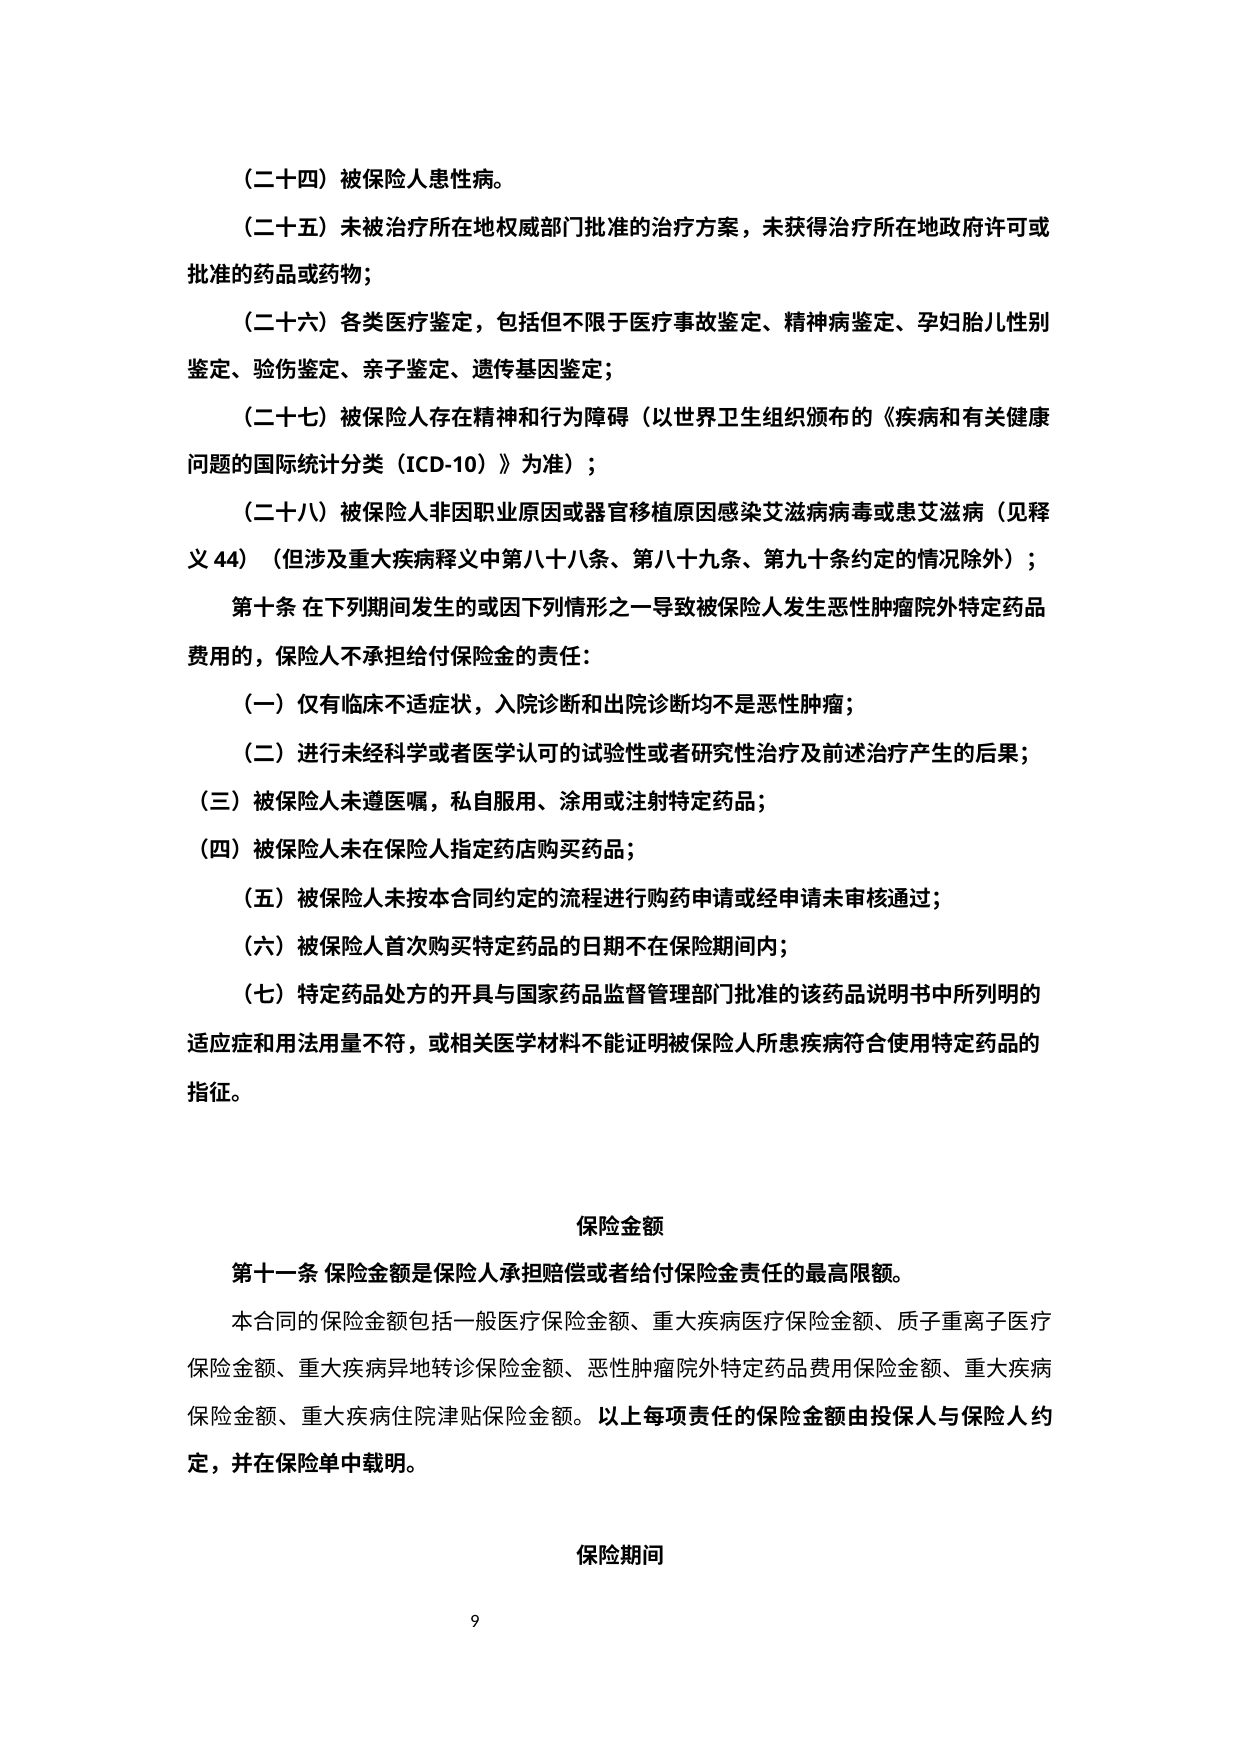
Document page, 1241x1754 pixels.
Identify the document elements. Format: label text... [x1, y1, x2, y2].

list 各类医疗鉴定，包括但不限于医疗事故鉴定、精神病鉴定、孕妇胎儿性别鉴定、验伤鉴定、亲子鉴定、遗传基因鉴定； [187, 304, 1053, 384]
list 第十一条 保险金额是保险人承担赔偿或者给付保险金责任的最高限额。 [187, 1256, 1053, 1288]
text （七）特定药品处方的开具与国家药品监督管理部门批准的该药品说明书中所列明的适应症和用法用量不符，或相关医学材料不能证明被保险人所患疾病符合使用特定药品的指征。 [187, 977, 1053, 1107]
text 第十条 在下列期间发生的或因下列情形之一导致被保险人发生恶性肿瘤院外特定药品费用的，保险人不承担给付保险金的责任： [187, 590, 1053, 671]
list 未被治疗所在地权威部门批准的治疗方案，未获得治疗所在地政府许可或批准的药品或药物； [187, 209, 1053, 289]
text （五）被保险人未按本合同约定的流程进行购药申请或经申请未审核通过； [187, 880, 1053, 913]
list 被保险人存在精神和行为障碍（以世界卫生组织颁布的《疾病和有关健康问题的国际统计分类（ICD-10）》为准）； [187, 399, 1053, 479]
list 被保险人患性病。 [187, 162, 1053, 194]
text （三）被保险人未遵医嘱，私自服用、涂用或注射特定药品； [187, 783, 1053, 816]
text （六）被保险人首次购买特定药品的日期不在保险期间内； [187, 928, 1053, 961]
text 保险期间 [187, 1538, 1053, 1570]
text （一）仅有临床不适症状，入院诊断和出院诊断均不是恶性肿瘤； [187, 687, 1053, 719]
text 本合同的保险金额包括一般医疗保险金额、重大疾病医疗保险金额、质子重离子医疗保险金额、重大疾病异地转诊保险金额、恶性肿瘤院外特定药品费用保险金额、重大疾病保险金额、重大疾病住院津贴保险金额。以上每项责任的保险金额由投保人与保险人约定，并在保险单中载明。 [187, 1304, 1053, 1478]
text （二）进行未经科学或者医学认可的试验性或者研究性治疗及前述治疗产生的后果； [187, 735, 1053, 768]
text 保险金额 [187, 1209, 1053, 1240]
text （四）被保险人未在保险人指定药店购买药品； [187, 832, 1053, 864]
list 被保险人非因职业原因或器官移植原因感染艾滋病病毒或患艾滋病（见释义44）（但涉及重大疾病释义中第八十八条、第八十九条、第九十条约定的情况除外）； [187, 494, 1053, 574]
